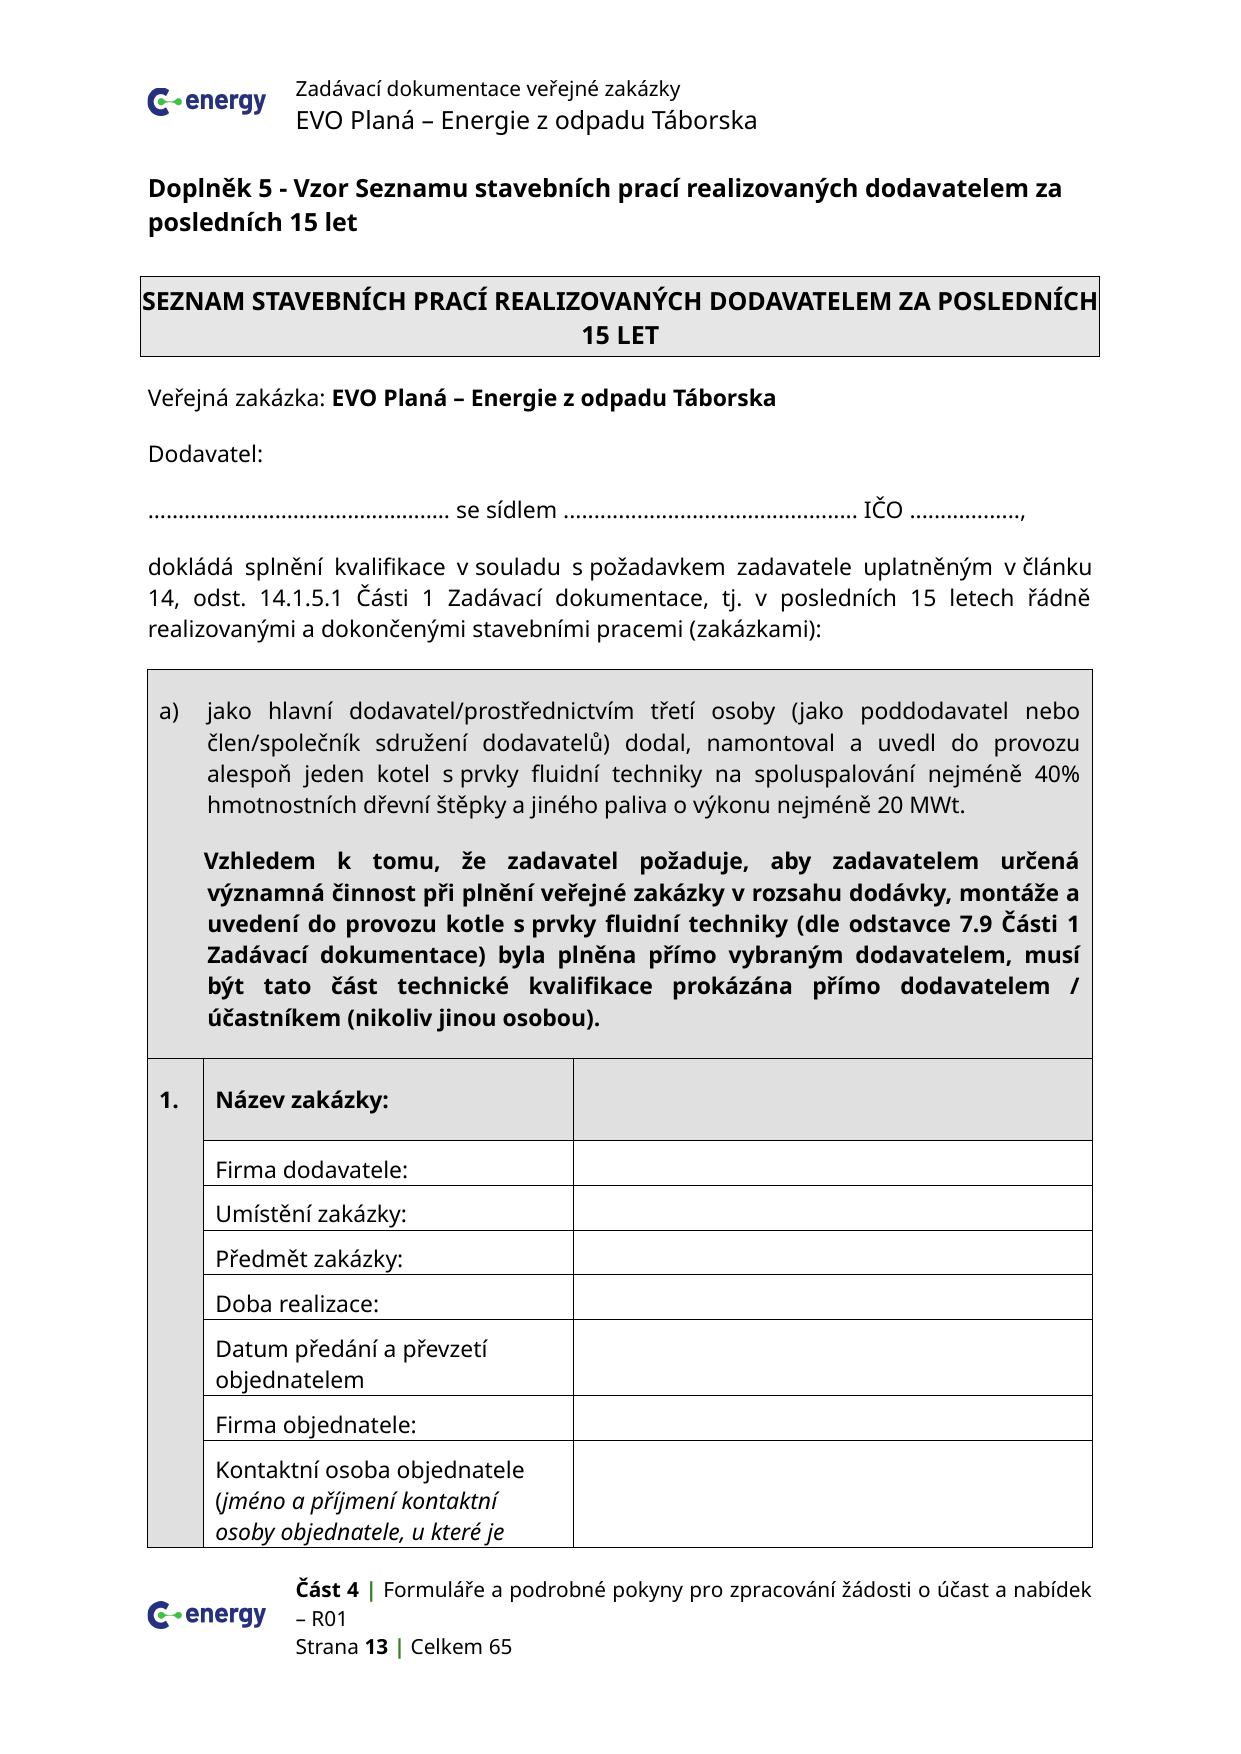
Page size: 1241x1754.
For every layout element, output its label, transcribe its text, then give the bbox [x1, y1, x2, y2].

text dokládá splnění kvalifikace v souladu s požadavkem zadavatele uplatněným v článku 14, odst. 14.1.5.1 Části 1 Zadávací dokumentace, tj. v posledních 15 letech řádně realizovanými a dokončenými stavebními pracemi (zakázkami): [148, 550, 1092, 644]
table_header a) jako hlavní dodavatel/prostřednictvím třetí osoby (jako poddodavatel nebo člen/společník sdružení dodavatelů) dodal, namontoval a uvedl do provozu alespoň jeden kotel s prvky fluidní techniky na spoluspalování nejméně 40% hmotnostních dřevní štěpky a jiného paliva o výkonu nejméně 20 MWt. Vzhledem k tomu, že zadavatel požaduje, aby zadavatelem určená významná činnost při plnění veřejné zakázky v rozsahu dodávky, montáže a uvedení do provozu kotle s prvky fluidní techniky (dle odstavce 7.9 Části 1 Zadávací dokumentace) byla plněna přímo vybraným dodavatelem, musí být tato část technické kvalifikace prokázána přímo dodavatelem / účastníkem (nikoliv jinou osobou). [148, 670, 1092, 1058]
table_cell [574, 1231, 1092, 1274]
table_cell [574, 1320, 1092, 1395]
table_header Seznam stavebních prací realizovaných dodavatelem za posledních 15 let [141, 277, 1099, 356]
table_cell [574, 1396, 1092, 1440]
text Veřejná zakázka: EVO Planá – Energie z odpadu Táborska [148, 382, 1092, 413]
picture [147, 1601, 266, 1629]
table_cell [574, 1059, 1092, 1140]
table_cell Doba realizace: [204, 1275, 573, 1319]
table_cell Firma objednatele: [204, 1396, 573, 1440]
table_cell 1. [148, 1059, 203, 1547]
table_cell Firma dodavatele: [204, 1141, 573, 1185]
text ………………………………………….. se sídlem ................................................ IČO .................., [148, 494, 1092, 525]
picture [147, 88, 266, 116]
table_cell [574, 1441, 1092, 1547]
text Dodavatel: [148, 438, 1092, 469]
table_cell Umístění zakázky: [204, 1186, 573, 1229]
table_cell Název zakázky: [204, 1059, 573, 1140]
text Doplněk 5 - Vzor Seznamu stavebních prací realizovaných dodavatelem za posledních 15 let [148, 170, 1092, 238]
table_cell Předmět zakázky: [204, 1231, 573, 1274]
table_cell Kontaktní osoba objednatele (jméno a příjmení kontaktní osoby objednatele, u které je referenci možno ověřit, telefon, e-mail): [204, 1441, 573, 1547]
table_cell Datum předání a převzetí objednatelem [204, 1320, 573, 1395]
table_cell [574, 1275, 1092, 1319]
table_cell [574, 1141, 1092, 1185]
table_cell [574, 1186, 1092, 1229]
